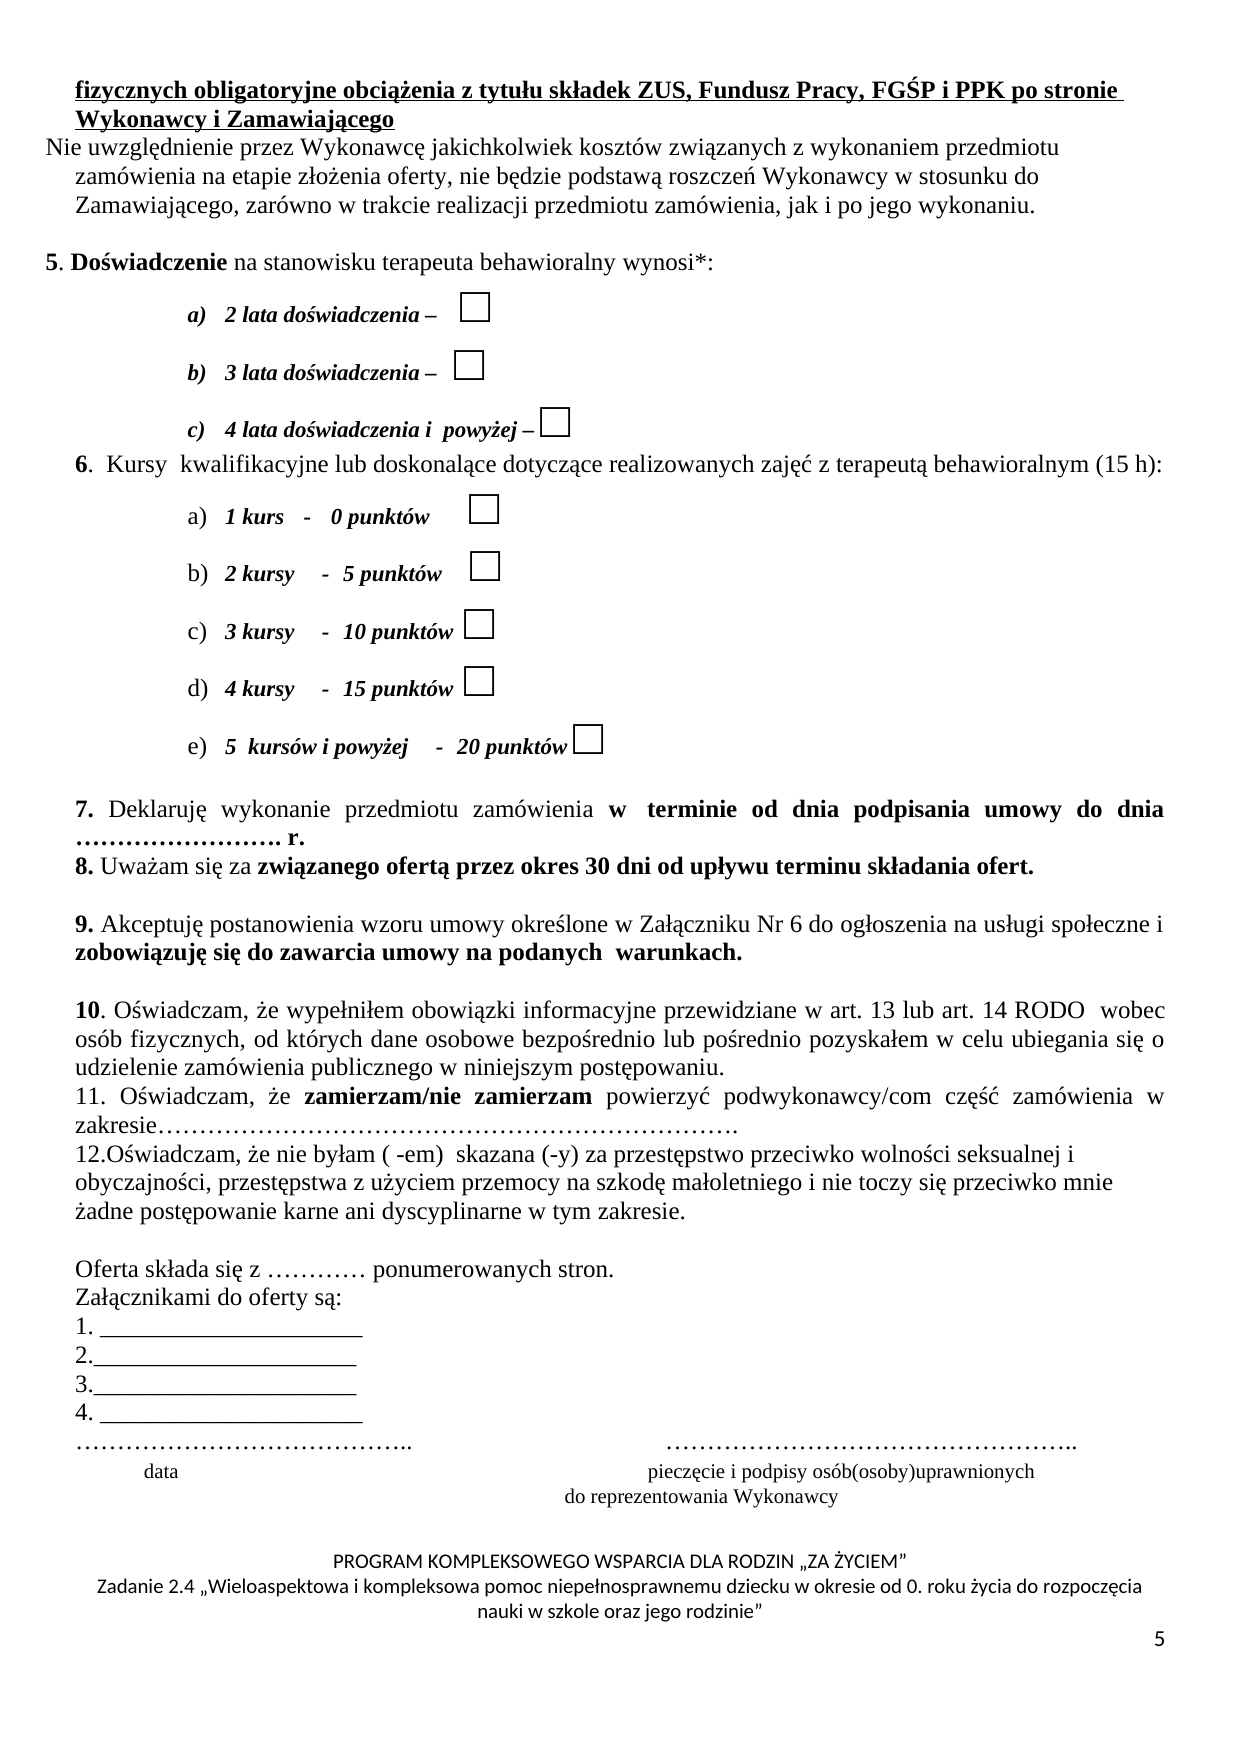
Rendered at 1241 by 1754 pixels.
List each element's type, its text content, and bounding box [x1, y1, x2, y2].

list 4 lata doświadczenia i powyżej – □ [187, 391, 1165, 449]
text 9. Akceptuję postanowienia wzoru umowy określone w Załączniku Nr 6 do ogłoszenia na usługi społeczne i zobowiązuję się do zawarcia umowy na podanych warunkach. [75, 909, 1165, 966]
list 3 lata doświadczenia – □ [187, 334, 1165, 391]
text do reprezentowania Wykonawcy [75, 1484, 1165, 1508]
text 3._____________________ [75, 1369, 1165, 1397]
list 5 kursów i powyżej - 20 punktów □ [187, 707, 1165, 765]
text 2._____________________ [75, 1340, 1165, 1369]
text 12.Oświadczam, że nie byłam ( -em) skazana (-y) za przestępstwo przeciwko wolności seksualnej i obyczajności, przestępstwa z użyciem przemocy na szkodę małoletniego i nie toczy się przeciwko mnie żadne postępowanie karne ani dyscyplinarne w tym zakresie. [75, 1139, 1165, 1225]
text 1. _____________________ [75, 1311, 1165, 1340]
text 8. Uważam się za związanego ofertą przez okres 30 dni od upływu terminu składania ofert. [75, 851, 1165, 880]
text 4. _____________________ [75, 1397, 1165, 1426]
text 7. Deklaruję wykonanie przedmiotu zamówienia w terminie od dnia podpisania umowy do dnia ……………………. r. [75, 794, 1165, 851]
text data pieczęcie i podpisy osób(osoby)uprawnionych [75, 1455, 1165, 1484]
list 4 kursy - 15 punktów □ [187, 650, 1165, 707]
text ………………………………….. ………………………………………….. [75, 1426, 1165, 1455]
text Oferta składa się z ………… ponumerowanych stron. [75, 1254, 1165, 1282]
list 1 kurs - 0 punktów □ [187, 477, 1165, 535]
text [45, 75, 1165, 132]
text 11. Oświadczam, że zamierzam/nie zamierzam powierzyć podwykonawcy/com część zamówienia w zakresie……………………………………………………………. [75, 1081, 1165, 1139]
list 3 kursy - 10 punktów □ [187, 592, 1165, 650]
list 2 lata doświadczenia – □ [187, 276, 1165, 334]
text Nie uwzględnienie przez Wykonawcę jakichkolwiek kosztów związanych z wykonaniem przedmiotu zamówienia na etapie złożenia oferty, nie będzie podstawą roszczeń Wykonawcy w stosunku do Zamawiającego, zarówno w trakcie realizacji przedmiotu zamówienia, jak i po jego wykonaniu. [45, 132, 1165, 219]
text 6. Kursy kwalifikacyjne lub doskonalące dotyczące realizowanych zajęć z terapeutą behawioralnym (15 h): [75, 449, 1165, 477]
text 5. Doświadczenie na stanowisku terapeuta behawioralny wynosi*: [45, 247, 1165, 276]
text 10. Oświadczam, że wypełniłem obowiązki informacyjne przewidziane w art. 13 lub art. 14 RODO wobec osób fizycznych, od których dane osobowe bezpośrednio lub pośrednio pozyskałem w celu ubiegania się o udzielenie zamówienia publicznego w niniejszym postępowaniu. [75, 995, 1165, 1081]
text Załącznikami do oferty są: [75, 1282, 1165, 1311]
list 2 kursy - 5 punktów □ [187, 535, 1165, 592]
